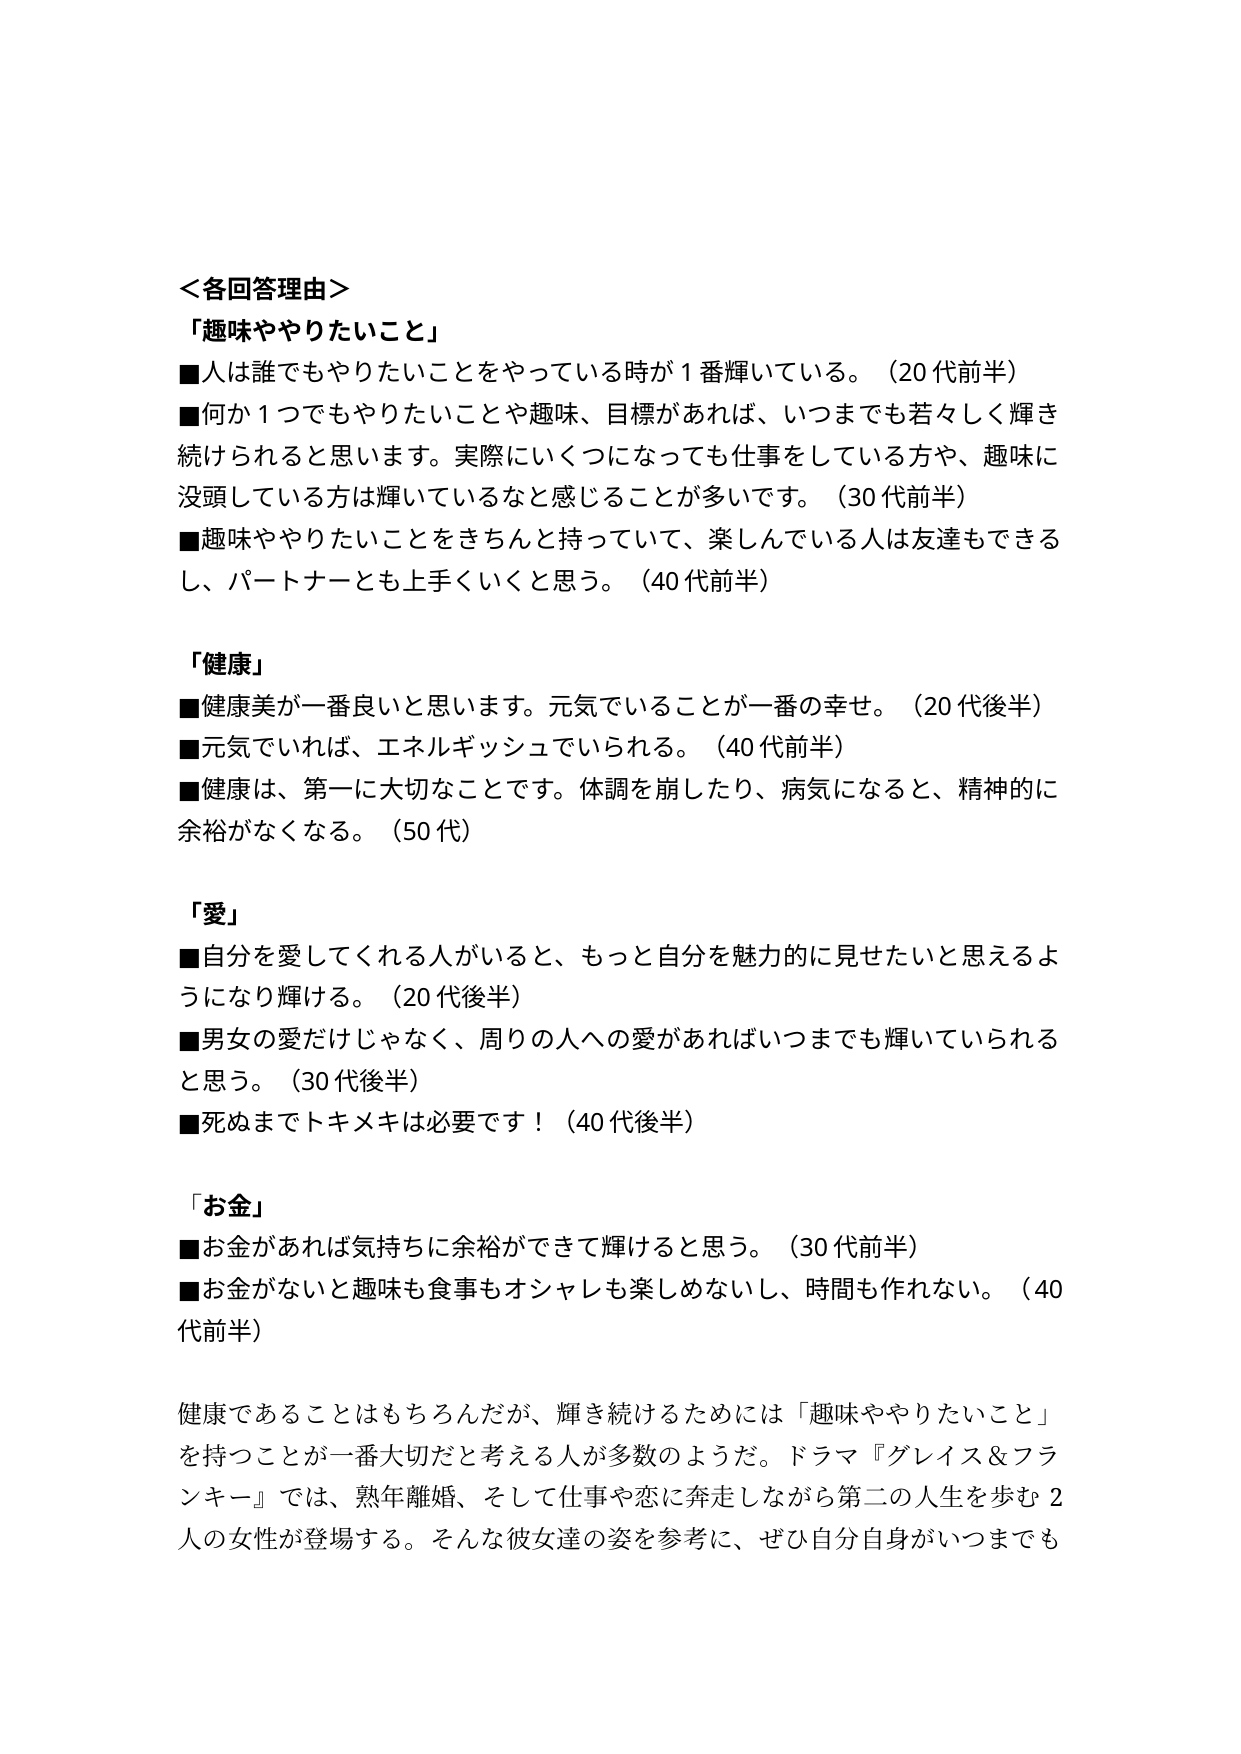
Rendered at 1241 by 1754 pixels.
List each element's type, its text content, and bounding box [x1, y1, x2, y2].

text ■お金があれば気持ちに余裕ができて輝けると思う。（30代前半） [177, 1225, 1063, 1267]
text 「愛」 [177, 892, 1063, 933]
text ■お金がないと趣味も食事もオシャレも楽しめないし、時間も作れない。（40代前半） [177, 1267, 1063, 1392]
text ■自分を愛してくれる人がいると、もっと自分を魅力的に見せたいと思えるようになり輝ける。（20代後半） [177, 933, 1063, 1017]
text ■何か1つでもやりたいことや趣味、目標があれば、いつまでも若々しく輝き続けられると思います。実際にいくつになっても仕事をしている方や、趣味に没頭している方は輝いているなと感じることが多いです。（30代前半） [177, 392, 1063, 517]
text 「健康」 ■健康美が一番良いと思います。元気でいることが一番の幸せ。（20代後半） [177, 642, 1063, 725]
text ■趣味ややりたいことをきちんと持っていて、楽しんでいる人は友達もできるし、パートナーとも上手くいくと思う。（40代前半） [177, 517, 1063, 642]
text ■男女の愛だけじゃなく、周りの人への愛があればいつまでも輝いていられると思う。（30代後半） [177, 1017, 1063, 1100]
text ■元気でいれば、エネルギッシュでいられる。（40代前半） [177, 725, 1063, 767]
text ■死ぬまでトキメキは必要です！（40代後半） 「お金」 [177, 1100, 1063, 1225]
text ＜各回答理由＞ 「趣味ややりたいこと」 ■人は誰でもやりたいことをやっている時が1番輝いている。（20代前半） [177, 267, 1063, 392]
text ■健康は、第一に大切なことです。体調を崩したり、病気になると、精神的に余裕がなくなる。（50代） [177, 767, 1063, 850]
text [177, 1392, 1063, 1558]
